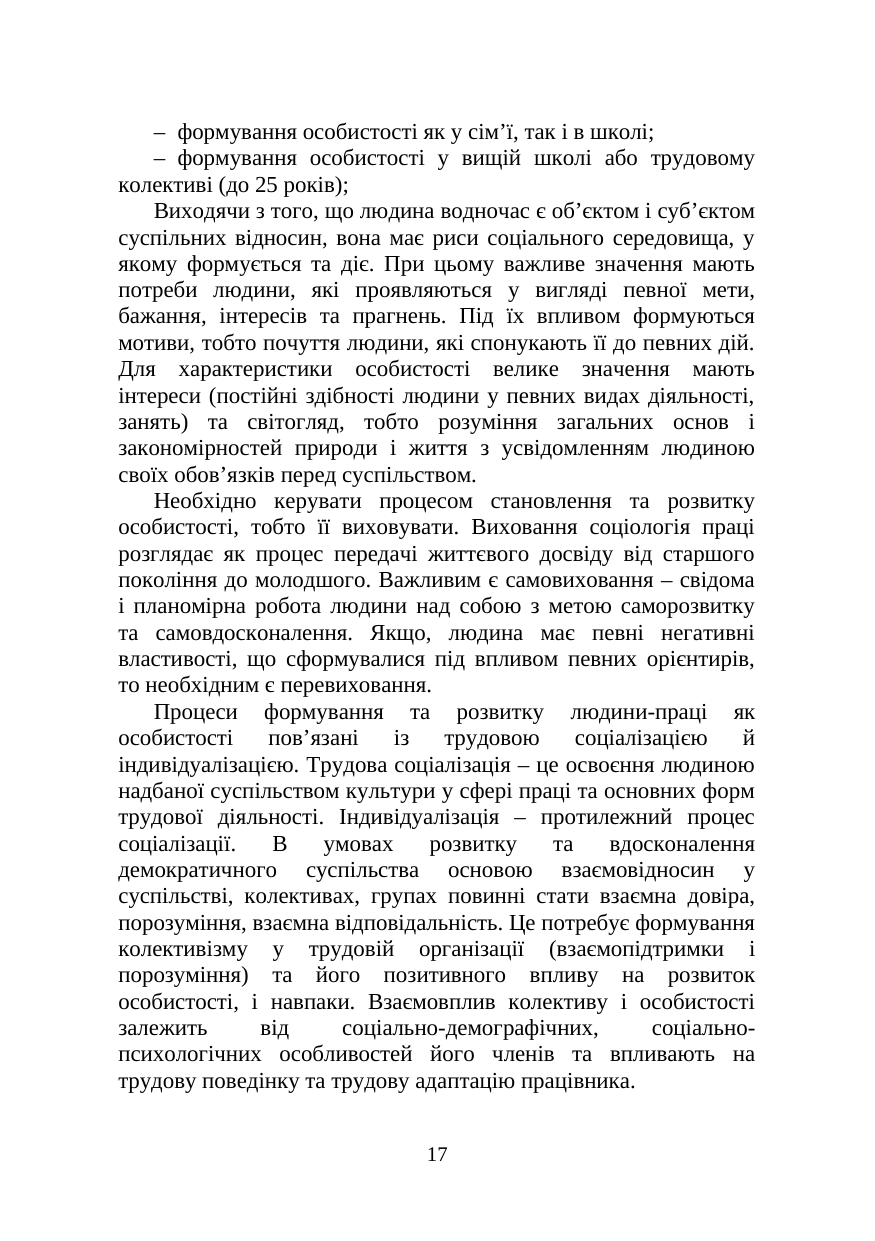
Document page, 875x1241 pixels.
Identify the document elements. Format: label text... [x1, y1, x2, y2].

list формування особистості як у сім’ї, так і в школі; [118, 118, 756, 144]
text Необхідно керувати процесом становлення та розвитку особистості, тобто її виховувати. Виховання соціологія праці розглядає як процес передачі життєвого досвіду від старшого покоління до молодшого. Важливим є самовиховання – свідома і планомірна робота людини над собою з метою саморозвитку та самовдосконалення. Якщо, людина має певні негативні властивості, що сформувалися під впливом певних орієнтирів, то необхідним є перевиховання. [118, 487, 756, 698]
text Процеси формування та розвитку людини-праці як особистості пов’язані із трудовою соціалізацією й індивідуалізацією. Трудова соціалізація – це освоєння людиною надбаної суспільством культури у сфері праці та основних форм трудової діяльності. Індивідуалізація – протилежний процес соціалізації. В умовах розвитку та вдосконалення демократичного суспільства основою взаємовідносин у суспільстві, колективах, групах повинні стати взаємна довіра, порозуміння, взаємна відповідальність. Це потребує формування колективізму у трудовій організації (взаємопідтримки і порозуміння) та його позитивного впливу на розвиток особистості, і навпаки. Взаємовплив колективу і особистості залежить від соціально-демографічних, соціально-психологічних особливостей його членів та впливають на трудову поведінку та трудову адаптацію працівника. [118, 698, 756, 1093]
list формування особистості у вищій школі або трудовому колективі (до 25 років); [118, 144, 756, 197]
text Виходячи з того, що людина водночас є об’єктом і суб’єктом суспільних відносин, вона має риси соціального середовища, у якому формується та діє. При цьому важливе значення мають потреби людини, які проявляються у вигляді певної мети, бажання, інтересів та прагнень. Під їх впливом формуються мотиви, тобто почуття людини, які спонукають її до певних дій. Для характеристики особистості велике значення мають інтереси (постійні здібності людини у певних видах діяльності, занять) та світогляд, тобто розуміння загальних основ і закономірностей природи і життя з усвідомленням людиною своїх обов’язків перед суспільством. [118, 197, 756, 487]
